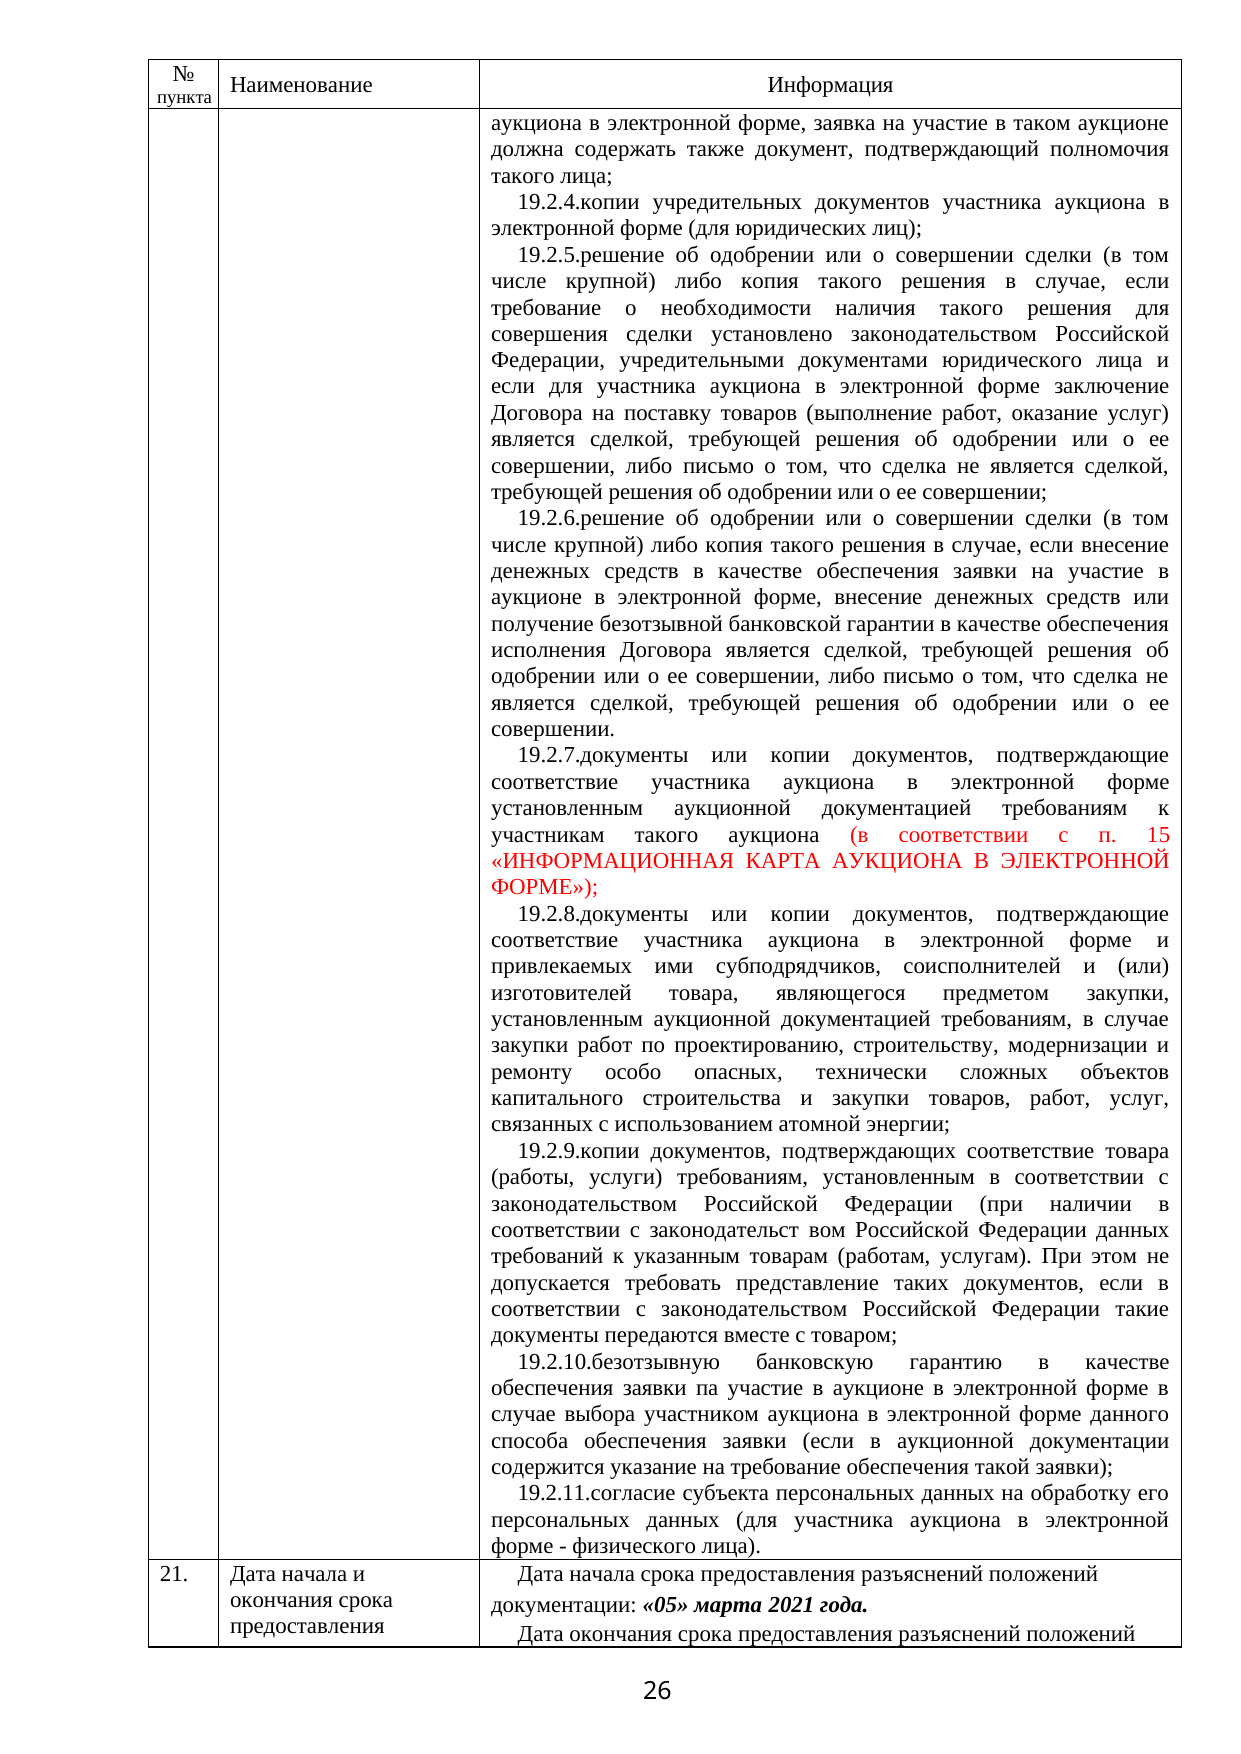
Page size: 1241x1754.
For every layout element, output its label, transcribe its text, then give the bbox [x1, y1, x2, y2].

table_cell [480, 1560, 1181, 1646]
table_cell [219, 1560, 479, 1646]
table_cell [219, 109, 479, 1558]
table_cell [149, 109, 218, 1558]
table_cell [149, 1560, 218, 1646]
table_header Наименование [219, 60, 479, 108]
table_header Информация [480, 60, 1181, 108]
table_header № пункта [149, 60, 218, 108]
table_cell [480, 109, 1181, 1558]
